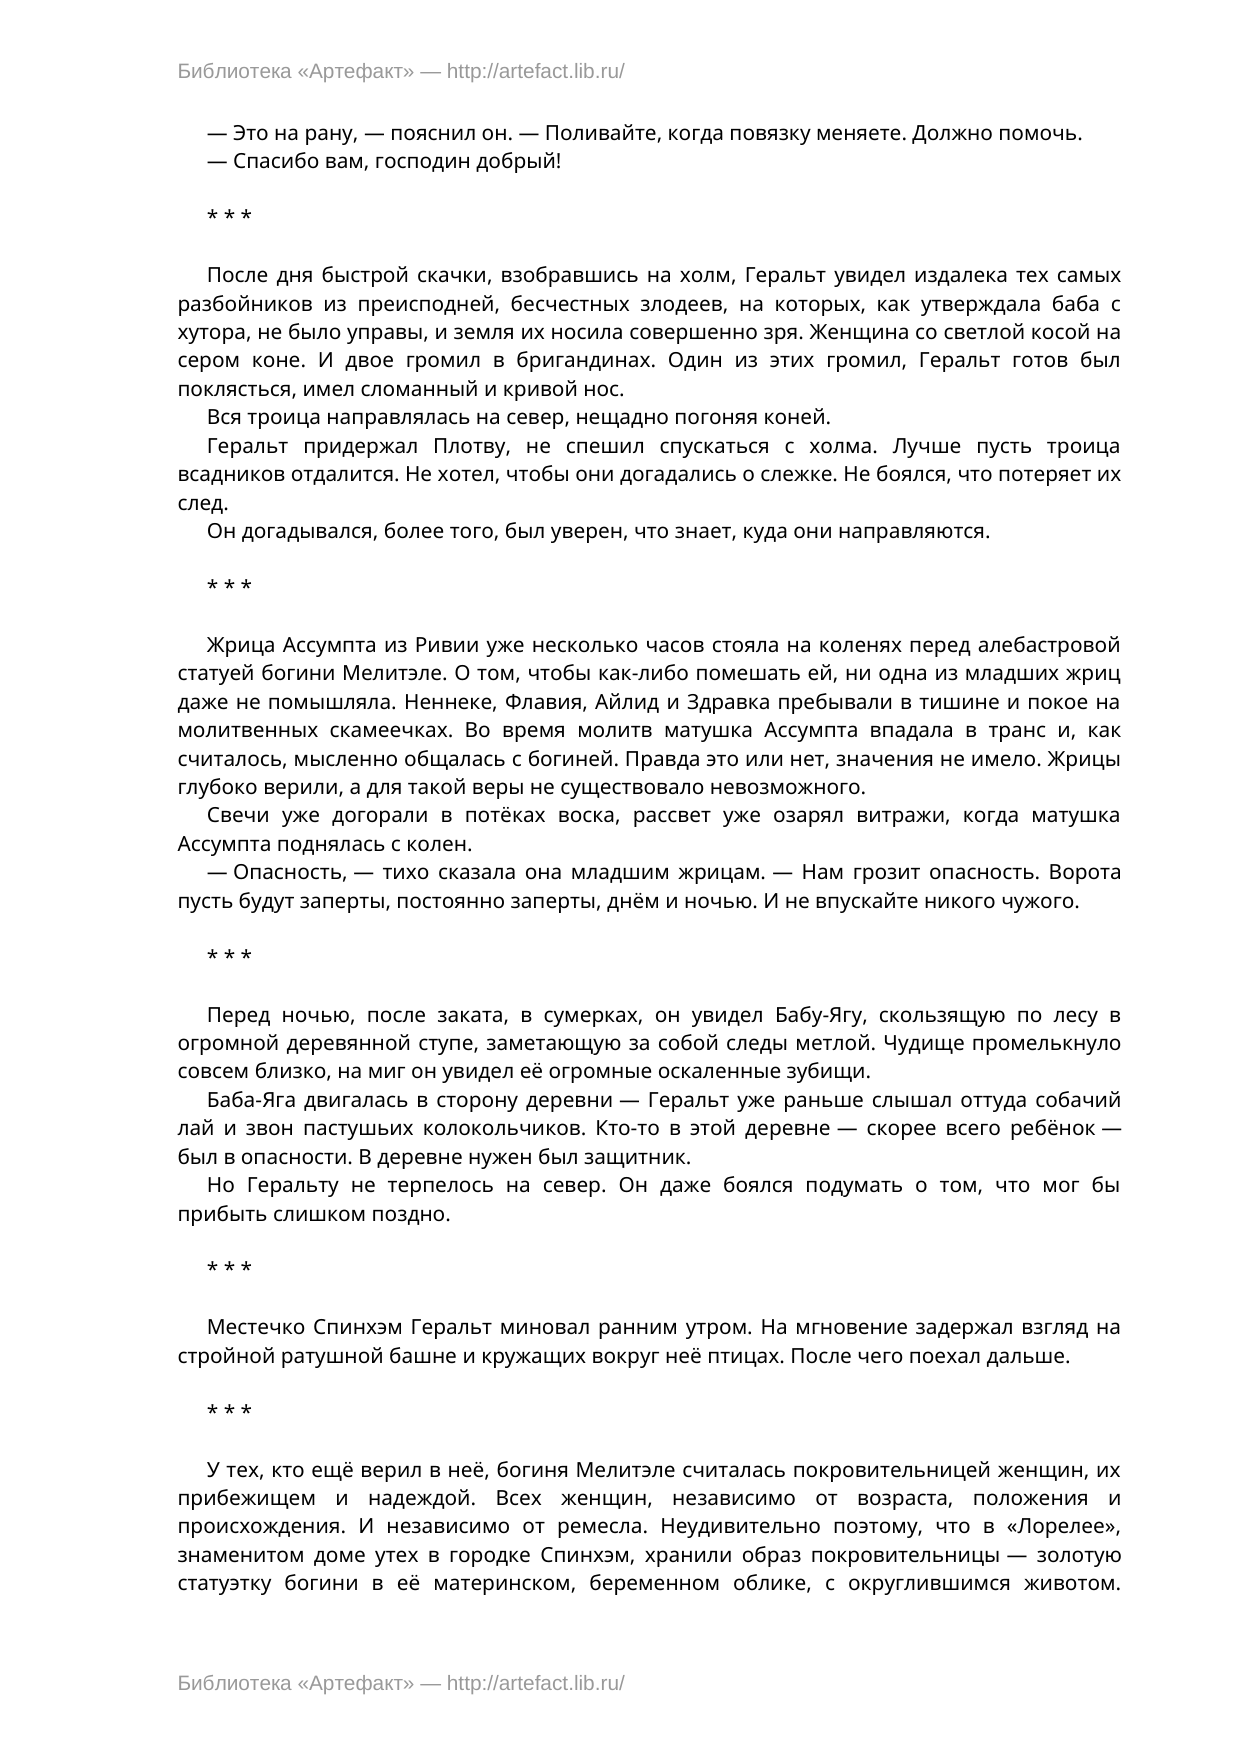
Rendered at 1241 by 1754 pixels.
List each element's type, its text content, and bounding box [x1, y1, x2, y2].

text Он догадывался, более того, был уверен, что знает, куда они направляются. [177, 516, 1122, 545]
subtitle * * * [177, 573, 1122, 602]
text — Спасибо вам, господин добрый! [177, 147, 1122, 175]
text — Опасность, — тихо сказала она младшим жрицам. — Нам грозит опасность. Ворота пусть будут заперты, постоянно заперты, днём и ночью. И не впускайте никого чужого. [177, 857, 1122, 914]
text Перед ночью, после заката, в сумерках, он увидел Бабу-Ягу, скользящую по лесу в огромной деревянной ступе, заметающую за собой следы метлой. Чудище промелькнуло совсем близко, на миг он увидел её огромные оскаленные зубищи. [177, 1000, 1122, 1085]
text Жрица Ассумпта из Ривии уже несколько часов стояла на коленях перед алебастровой статуей богини Мелитэле. О том, чтобы как-либо помешать ей, ни одна из младших жриц даже не помышляла. Неннеке, Флавия, Айлид и Здравка пребывали в тишине и покое на молитвенных скамеечках. Во время молитв матушка Ассумпта впадала в транс и, как считалось, мысленно общалась с богиней. Правда это или нет, значения не имело. Жрицы глубоко верили, а для такой веры не существовало невозможного. [177, 630, 1122, 801]
subtitle * * * [177, 1398, 1122, 1426]
text Вся троица направлялась на север, нещадно погоняя коней. [177, 402, 1122, 431]
text Баба-Яга двигалась в сторону деревни — Геральт уже раньше слышал оттуда собачий лай и звон пастушьих колокольчиков. Кто-то в этой деревне — скорее всего ребёнок — был в опасности. В деревне нужен был защитник. [177, 1085, 1122, 1170]
text Местечко Спинхэм Геральт миновал ранним утром. На мгновение задержал взгляд на стройной ратушной башне и кружащих вокруг неё птицах. После чего поехал дальше. [177, 1312, 1122, 1369]
text После дня быстрой скачки, взобравшись на холм, Геральт увидел издалека тех самых разбойников из преисподней, бесчестных злодеев, на которых, как утверждала баба с хутора, не было управы, и земля их носила совершенно зря. Женщина со светлой косой на сером коне. И двое громил в бригандинах. Один из этих громил, Геральт готов был поклясться, имел сломанный и кривой нос. [177, 260, 1122, 402]
text Геральт придержал Плотву, не спешил спускаться с холма. Лучше пусть троица всадников отдалится. Не хотел, чтобы они догадались о слежке. Не боялся, что потеряет их след. [177, 431, 1122, 516]
text Но Геральту не терпелось на север. Он даже боялся подумать о том, что мог бы прибыть слишком поздно. [177, 1170, 1122, 1227]
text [177, 1455, 1122, 1597]
subtitle * * * [177, 1256, 1122, 1284]
subtitle * * * [177, 203, 1122, 232]
text — Это на рану, — пояснил он. — Поливайте, когда повязку меняете. Должно помочь. [177, 118, 1122, 147]
subtitle * * * [177, 943, 1122, 971]
text Свечи уже догорали в потёках воска, рассвет уже озарял витражи, когда матушка Ассумпта поднялась с колен. [177, 801, 1122, 857]
